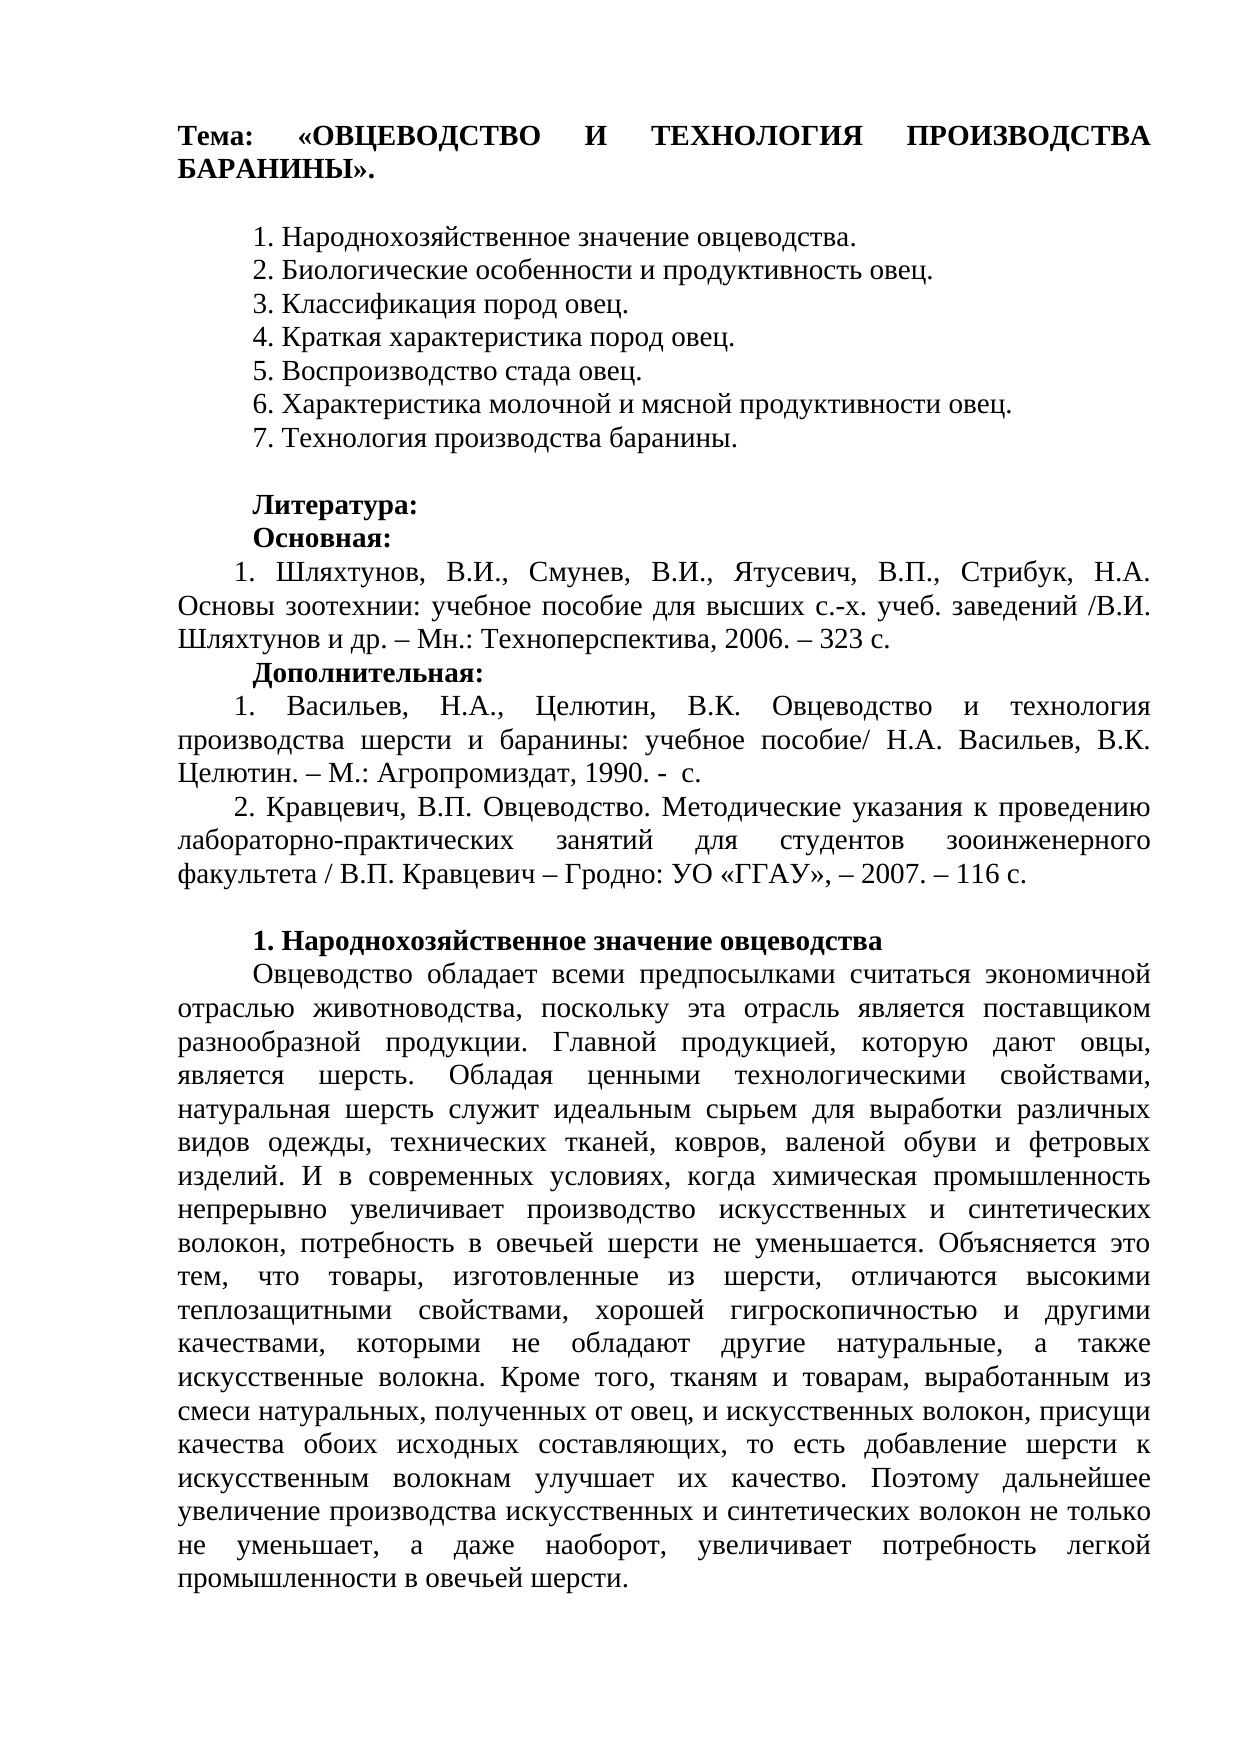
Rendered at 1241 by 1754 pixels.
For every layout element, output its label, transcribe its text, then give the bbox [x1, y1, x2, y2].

text 2. Кравцевич, В.П. Овцеводство. Методические указания к проведению лабораторно-практических занятий для студентов зооинженерного факультета / В.П. Кравцевич – Гродно: УО «ГГАУ», – 2007. – 116 с. [177, 789, 1152, 889]
subtitle 3. Классификация пород овец. [177, 286, 1152, 319]
text Овцеводство обладает всеми предпосылками считаться экономичной отраслью животноводства, поскольку эта отрасль является поставщиком разнообразной продукции. Главной продукцией, которую дают овцы, является шерсть. Обладая ценными технологическими свойствами, натуральная шерсть служит идеальным сырьем для выработки различных видов одежды, технических тканей, ковров, валеной обуви и фетровых изделий. И в современных условиях, когда химическая промышленность непрерывно увеличивает производство искусственных и синтетических волокон, потребность в овечьей шерсти не уменьшается. Объясняется это тем, что товары, изготовленные из шерсти, отличаются высокими теплозащитными свойствами, хорошей гигроскопичностью и другими качествами, которыми не обладают другие натуральные, а также искусственные волокна. Кроме того, тканям и товарам, выработанным из смеси натуральных, полученных от овец, и искусственных волокон, присущи качества обоих исходных составляющих, то есть добавление шерсти к искусственным волокнам улучшает их качество. Поэтому дальнейшее увеличение производства искусственных и синтетических волокон не только не уменьшает, а даже наоборот, увеличивает потребность легкой промышленности в овечьей шерсти. [177, 957, 1152, 1594]
text 7. Технология производства баранины. [177, 420, 1152, 453]
text Основная: [177, 521, 1152, 554]
subtitle 1. Народнохозяйственное значение овцеводства. [177, 219, 1152, 252]
text Литература: [177, 487, 1152, 521]
text 1. Шляхтунов, В.И., Смунев, В.И., Ятусевич, В.П., Стрибук, Н.А. Основы зоотехнии: учебное пособие для высших с.-х. учеб. заведений /В.И. Шляхтунов и др. – Мн.: Техноперспектива, 2006. – 323 с. [177, 554, 1152, 655]
subtitle 4. Краткая характеристика пород овец. [177, 319, 1152, 353]
text 1. Васильев, Н.А., Целютин, В.К. Овцеводство и технология производства шерсти и баранины: учебное пособие/ Н.А. Васильев, В.К. Целютин. – М.: Агропромиздат, 1990. - с. [177, 688, 1152, 789]
text 2. Биологические особенности и продуктивность овец. [177, 252, 1152, 286]
subtitle 1. Народнохозяйственное значение овцеводства [177, 923, 1152, 957]
subtitle 5. Воспроизводство стада овец. [177, 353, 1152, 386]
subtitle 6. Характеристика молочной и мясной продуктивности овец. [177, 386, 1152, 420]
title Тема: «ОВЦЕВОДСТВО И ТЕХНОЛОГИЯ ПРОИЗВОДСТВА БАРАНИНЫ». [177, 118, 1152, 185]
text Дополнительная: [177, 655, 1152, 688]
